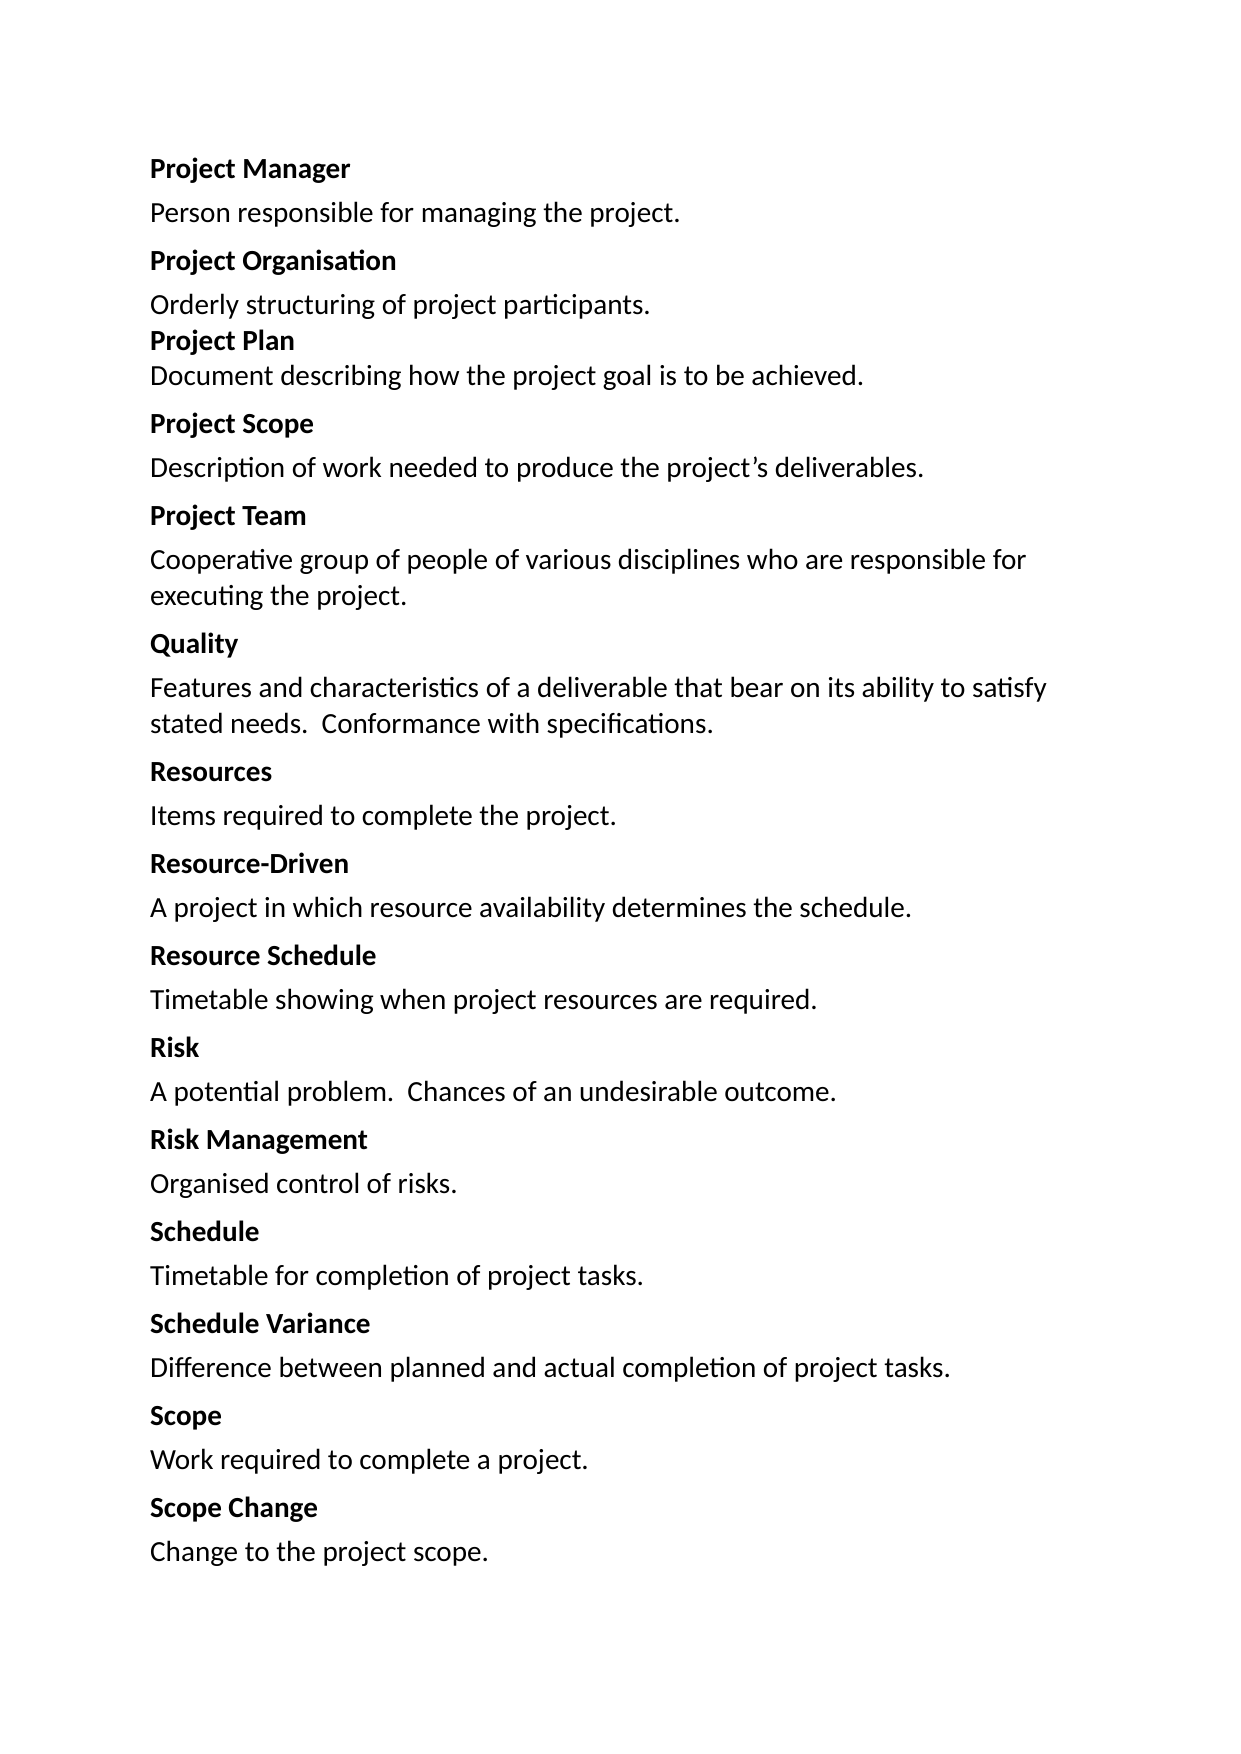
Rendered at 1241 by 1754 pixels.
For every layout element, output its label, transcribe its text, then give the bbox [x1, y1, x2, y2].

text Work required to complete a project. [150, 1441, 1122, 1477]
text Organised control of risks. [150, 1165, 1122, 1201]
text A potential problem. Chances of an undesirable outcome. [150, 1073, 1122, 1109]
subtitle Risk Management [150, 1121, 1122, 1157]
subtitle Project Organisation [150, 242, 1122, 278]
subtitle Resource Schedule [150, 937, 1122, 973]
text Document describing how the project goal is to be achieved. [150, 357, 1122, 393]
text Orderly structuring of project participants. [150, 286, 1122, 322]
text Items required to complete the project. [150, 797, 1122, 832]
subtitle Project Manager [150, 150, 1122, 186]
text Description of work needed to produce the project’s deliverables. [150, 449, 1122, 485]
subtitle Schedule [150, 1213, 1122, 1249]
text Difference between planned and actual completion of project tasks. [150, 1349, 1122, 1385]
subtitle Resource-Driven [150, 845, 1122, 881]
subtitle Risk [150, 1029, 1122, 1065]
subtitle Quality [150, 625, 1122, 661]
text A project in which resource availability determines the schedule. [150, 889, 1122, 924]
text Project Plan [150, 322, 1122, 357]
subtitle Resources [150, 753, 1122, 788]
subtitle Project Scope [150, 405, 1122, 441]
text Features and characteristics of a deliverable that bear on its ability to satisfy stated needs. Conformance with specifications. [150, 669, 1122, 740]
text Timetable for completion of project tasks. [150, 1257, 1122, 1293]
subtitle Scope Change [150, 1489, 1122, 1525]
text Person responsible for managing the project. [150, 194, 1122, 229]
subtitle Schedule Variance [150, 1305, 1122, 1341]
text Timetable showing when project resources are required. [150, 981, 1122, 1017]
text Change to the project scope. [150, 1533, 1122, 1569]
subtitle Project Team [150, 497, 1122, 533]
text Cooperative group of people of various disciplines who are responsible for executing the project. [150, 541, 1122, 613]
subtitle Scope [150, 1397, 1122, 1433]
